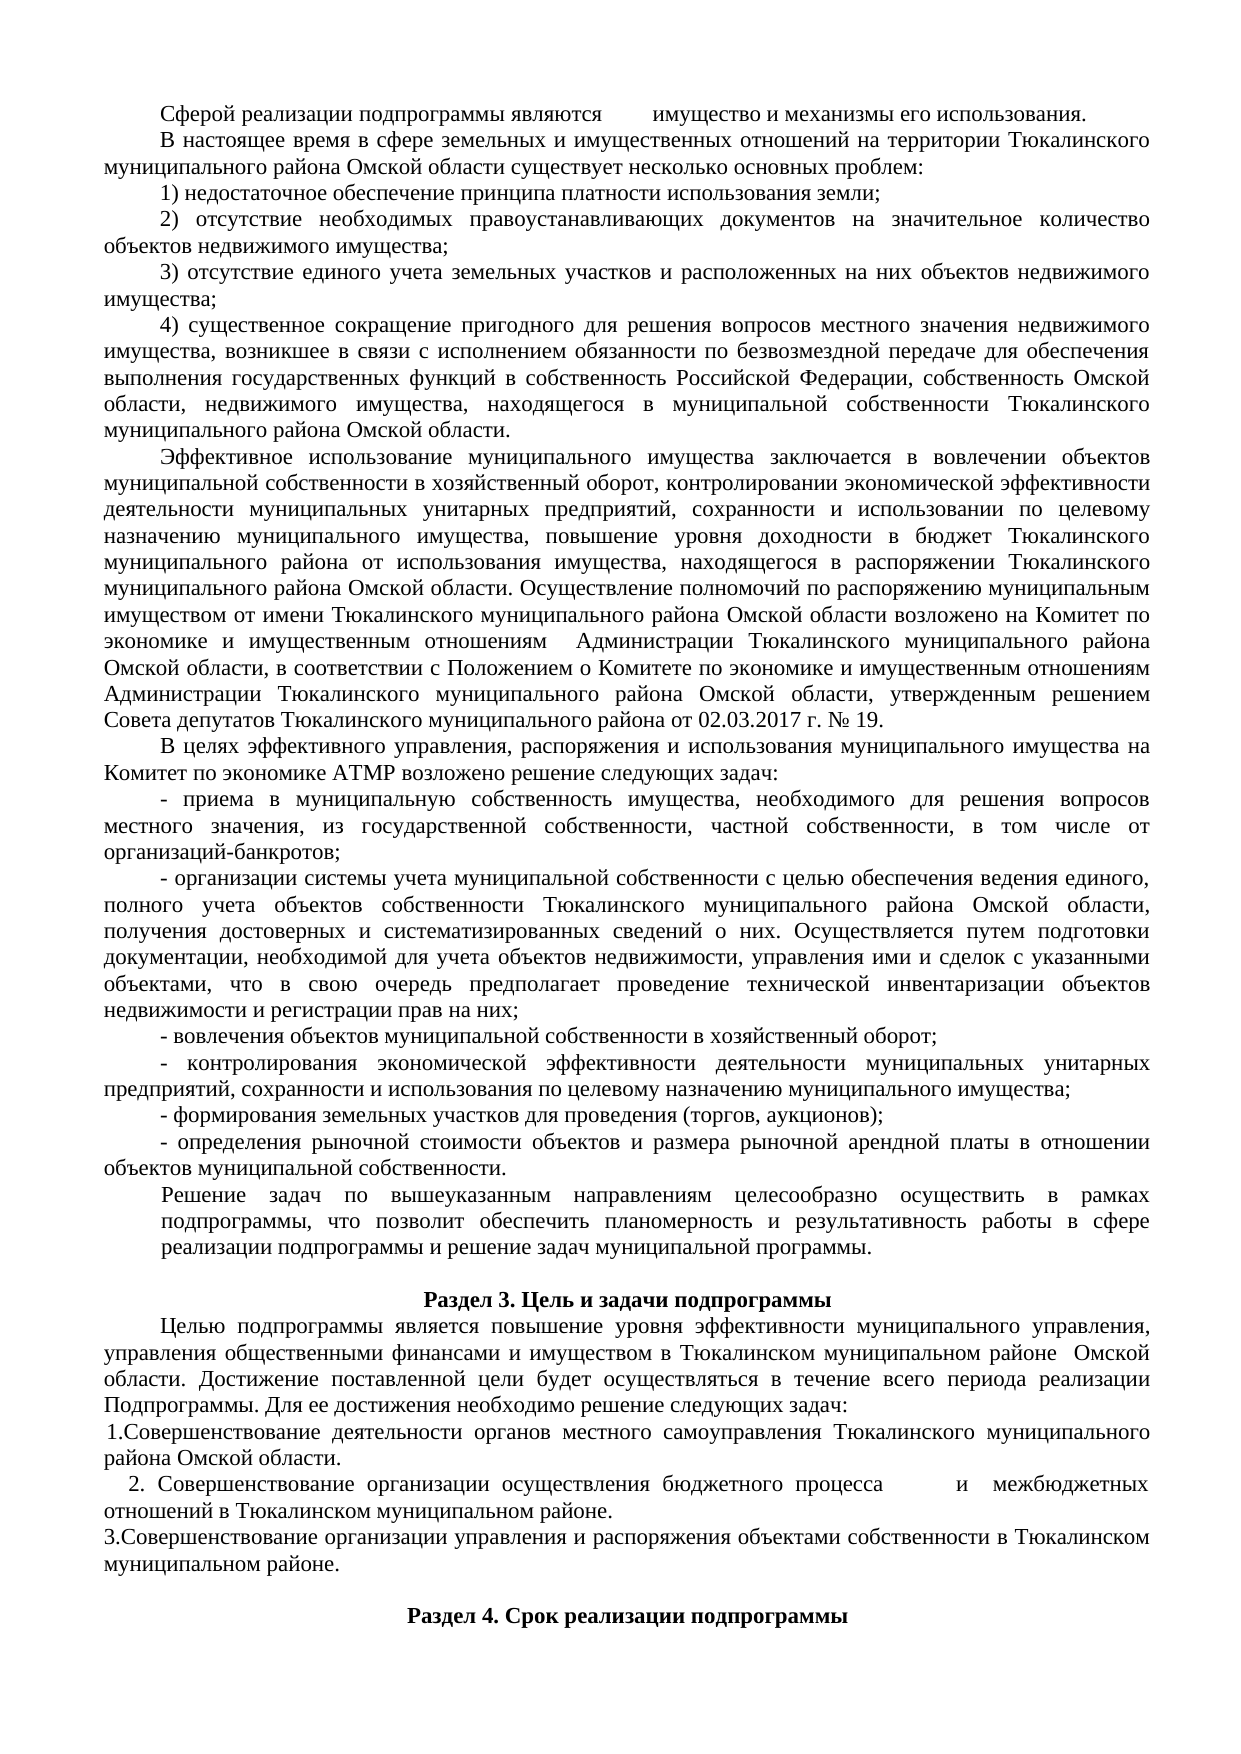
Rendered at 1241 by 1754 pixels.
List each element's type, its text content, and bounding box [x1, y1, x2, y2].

text 3) отсутствие единого учета земельных участков и расположенных на них объектов недвижимого имущества; [103, 258, 1152, 311]
text 1.Совершенствование деятельности органов местного самоуправления Тюкалинского муниципального района Омской области. [103, 1418, 1152, 1471]
text - формирования земельных участков для проведения (торгов, аукционов); [103, 1102, 1152, 1128]
text - приема в муниципальную собственность имущества, необходимого для решения вопросов местного значения, из государственной собственности, частной собственности, в том числе от организаций-банкротов; [103, 785, 1152, 864]
text 4) существенное сокращение пригодного для решения вопросов местного значения недвижимого имущества, возникшее в связи с исполнением обязанности по безвозмездной передаче для обеспечения выполнения государственных функций в собственность Российской Федерации, собственность Омской области, недвижимого имущества, находящегося в муниципальной собственности Тюкалинского муниципального района Омской области. [103, 311, 1152, 443]
text - определения рыночной стоимости объектов и размера рыночной арендной платы в отношении объектов муниципальной собственности. [103, 1128, 1152, 1181]
text 2) отсутствие необходимых правоустанавливающих документов на значительное количество объектов недвижимого имущества; [103, 206, 1152, 258]
text 2. Совершенствование организации осуществления бюджетного процесса и межбюджетных отношений в Тюкалинском муниципальном районе. [92, 1471, 1152, 1523]
text 1) недостаточное обеспечение принципа платности использования земли; [103, 179, 1152, 206]
text - вовлечения объектов муниципальной собственности в хозяйственный оборот; [103, 1022, 1152, 1049]
text 3.Совершенствование организации управления и распоряжения объектами собственности в Тюкалинском муниципальном районе. [103, 1523, 1152, 1576]
text В настоящее время в сфере земельных и имущественных отношений на территории Тюкалинского муниципального района Омской области существует несколько основных проблем: [103, 126, 1152, 179]
text Сферой реализации подпрограммы являются имущество и механизмы его использования. [103, 100, 1152, 126]
title Раздел 3. Цель и задачи подпрограммы [103, 1286, 1152, 1312]
text - контролирования экономической эффективности деятельности муниципальных унитарных предприятий, сохранности и использования по целевому назначению муниципального имущества; [103, 1049, 1152, 1102]
text В целях эффективного управления, распоряжения и использования муниципального имущества на Комитет по экономике АТМР возложено решение следующих задач: [103, 733, 1152, 785]
text - организации системы учета муниципальной собственности с целью обеспечения ведения единого, полного учета объектов собственности Тюкалинского муниципального района Омской области, получения достоверных и систематизированных сведений о них. Осуществляется путем подготовки документации, необходимой для учета объектов недвижимости, управления ими и сделок с указанными объектами, что в свою очередь предполагает проведение технической инвентаризации объектов недвижимости и регистрации прав на них; [103, 864, 1152, 1022]
text Эффективное использование муниципального имущества заключается в вовлечении объектов муниципальной собственности в хозяйственный оборот, контролировании экономической эффективности деятельности муниципальных унитарных предприятий, сохранности и использовании по целевому назначению муниципального имущества, повышение уровня доходности в бюджет Тюкалинского муниципального района от использования имущества, находящегося в распоряжении Тюкалинского муниципального района Омской области. Осуществление полномочий по распоряжению муниципальным имуществом от имени Тюкалинского муниципального района Омской области возложено на Комитет по экономике и имущественным отношениям Администрации Тюкалинского муниципального района Омской области, в соответствии с Положением о Комитете по экономике и имущественным отношениям Администрации Тюкалинского муниципального района Омской области, утвержденным решением Совета депутатов Тюкалинского муниципального района от 02.03.2017 г. № 19. [103, 443, 1152, 733]
title Раздел 4. Срок реализации подпрограммы [103, 1602, 1152, 1629]
text Решение задач по вышеуказанным направлениям целесообразно осуществить в рамках подпрограммы, что позволит обеспечить планомерность и результативность работы в сфере реализации подпрограммы и решение задач муниципальной программы. [161, 1181, 1152, 1260]
text Целью подпрограммы является повышение уровня эффективности муниципального управления, управления общественными финансами и имуществом в Тюкалинском муниципальном районе Омской области. Достижение поставленной цели будет осуществляться в течение всего периода реализации Подпрограммы. Для ее достижения необходимо решение следующих задач: [103, 1312, 1152, 1418]
